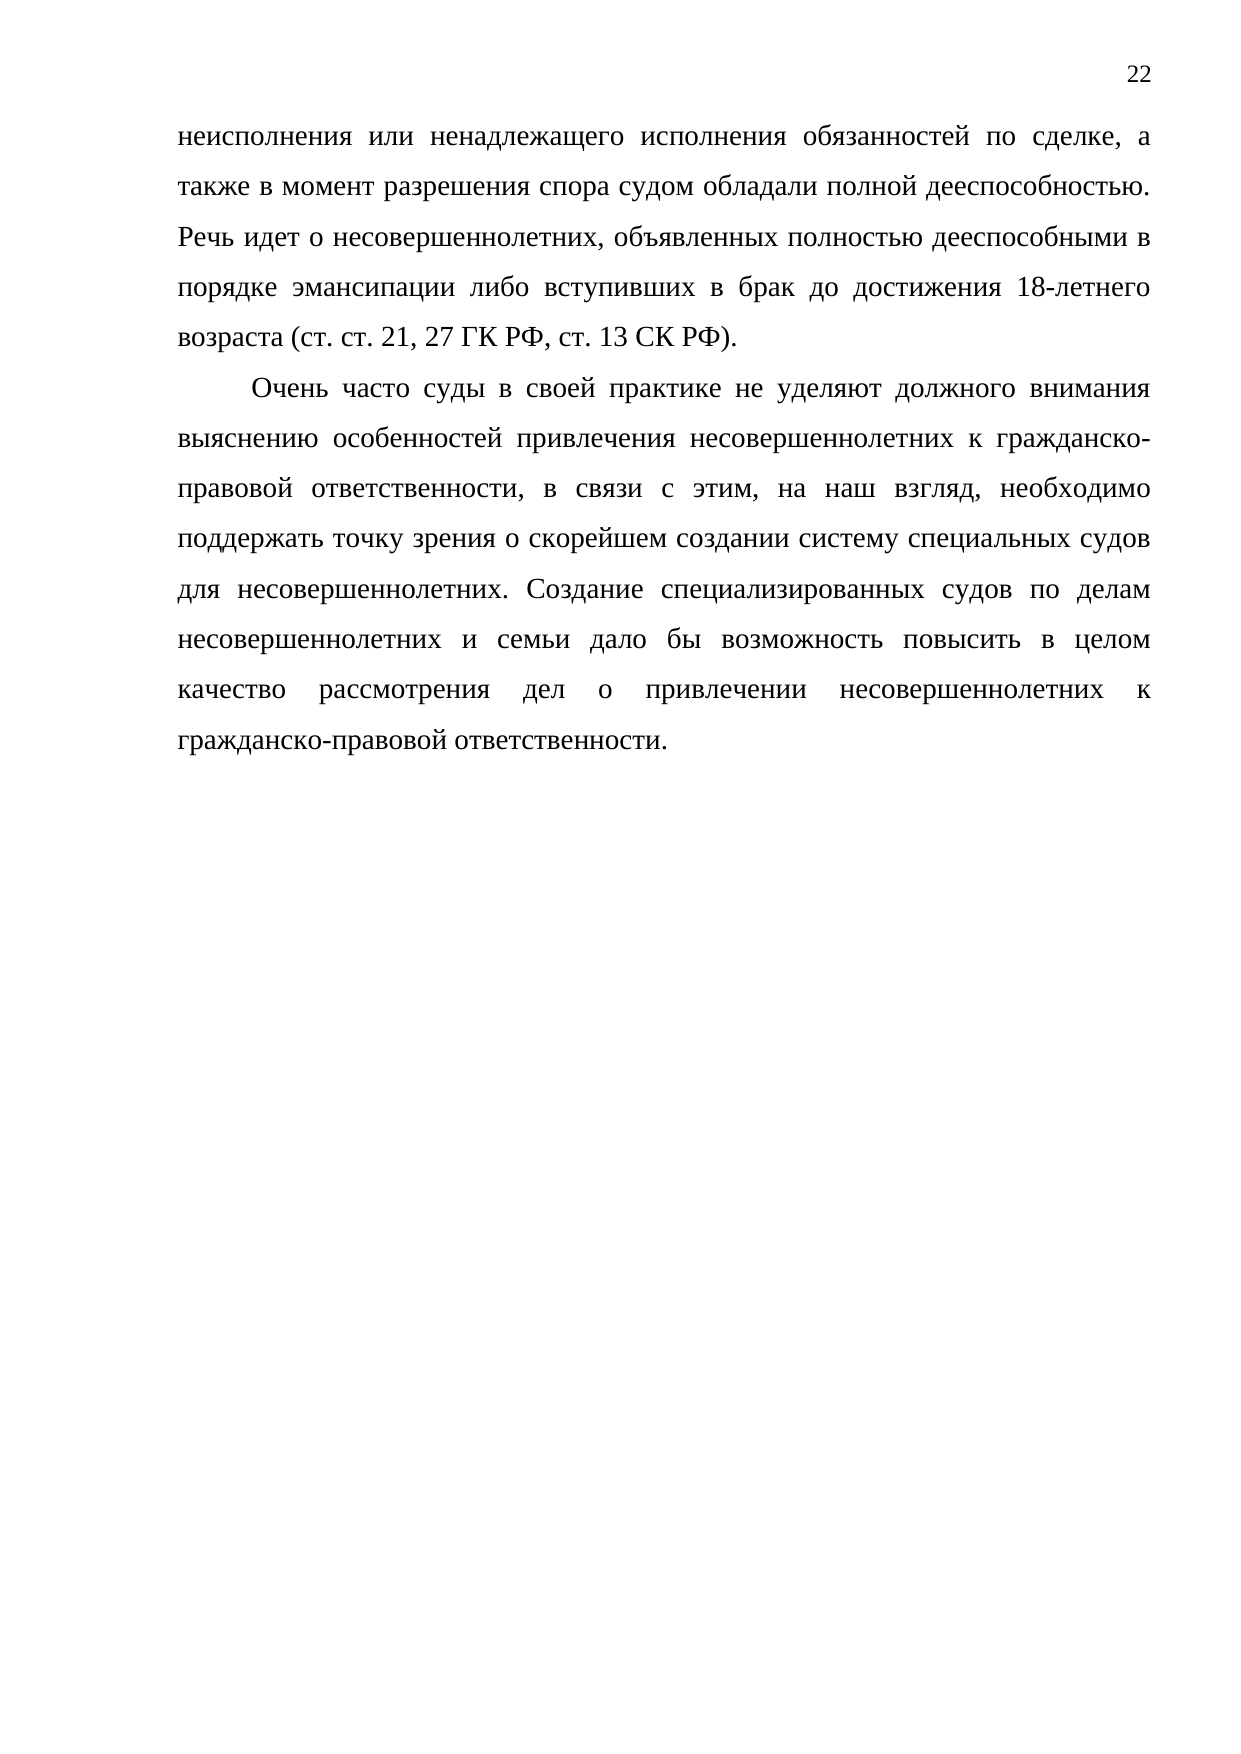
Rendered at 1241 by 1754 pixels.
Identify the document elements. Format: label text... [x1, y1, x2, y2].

text Очень часто суды в своей практике не уделяют должного внимания выяснению особенностей привлечения несовершеннолетних к гражданско-правовой ответственности, в связи с этим, на наш взгляд, необходимо поддержать точку зрения о скорейшем создании систему специальных судов для несовершеннолетних. Создание специализированных судов по делам несовершеннолетних и семьи дало бы возможность повысить в целом качество рассмотрения дел о привлечении несовершеннолетних к гражданско-правовой ответственности. [177, 370, 1152, 755]
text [177, 118, 1152, 353]
